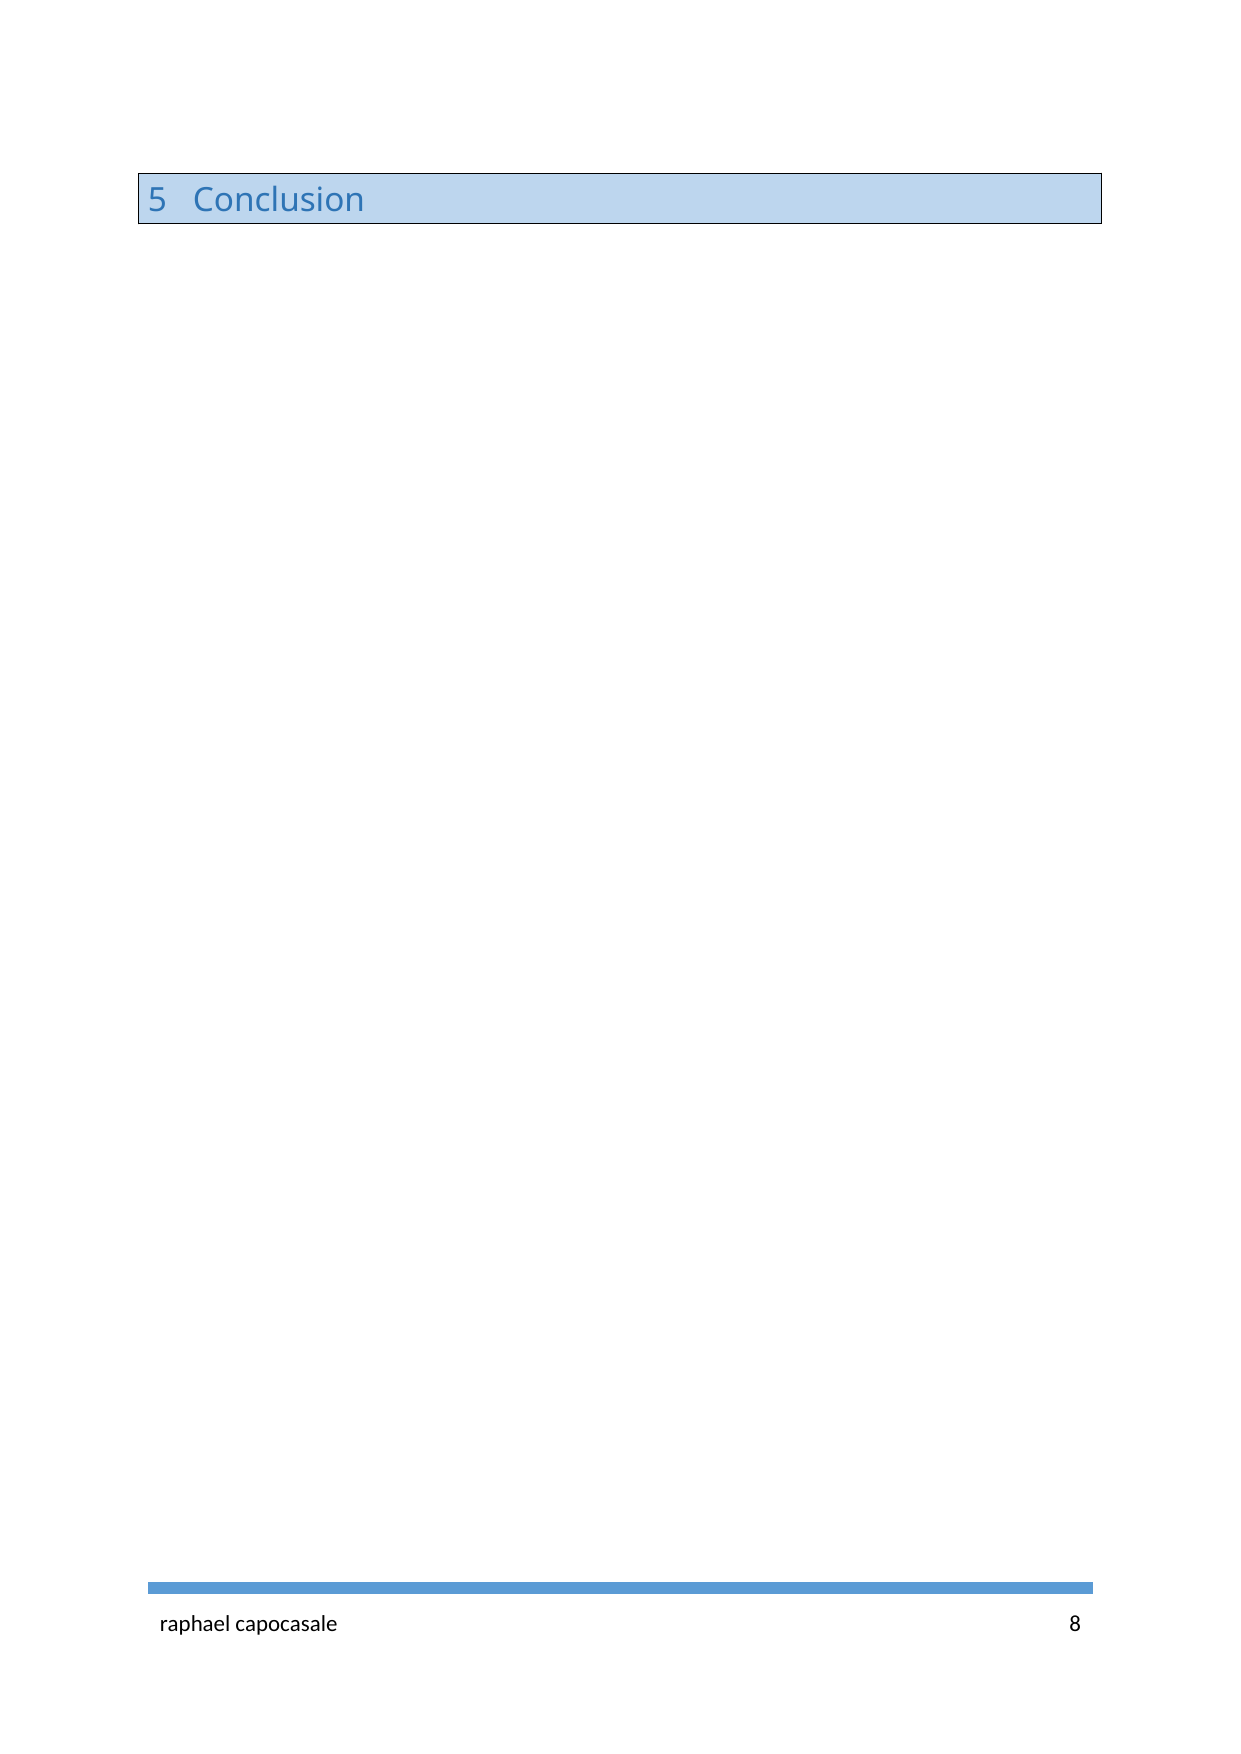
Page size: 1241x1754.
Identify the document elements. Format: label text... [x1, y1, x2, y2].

subtitle Conclusion [139, 174, 1101, 223]
